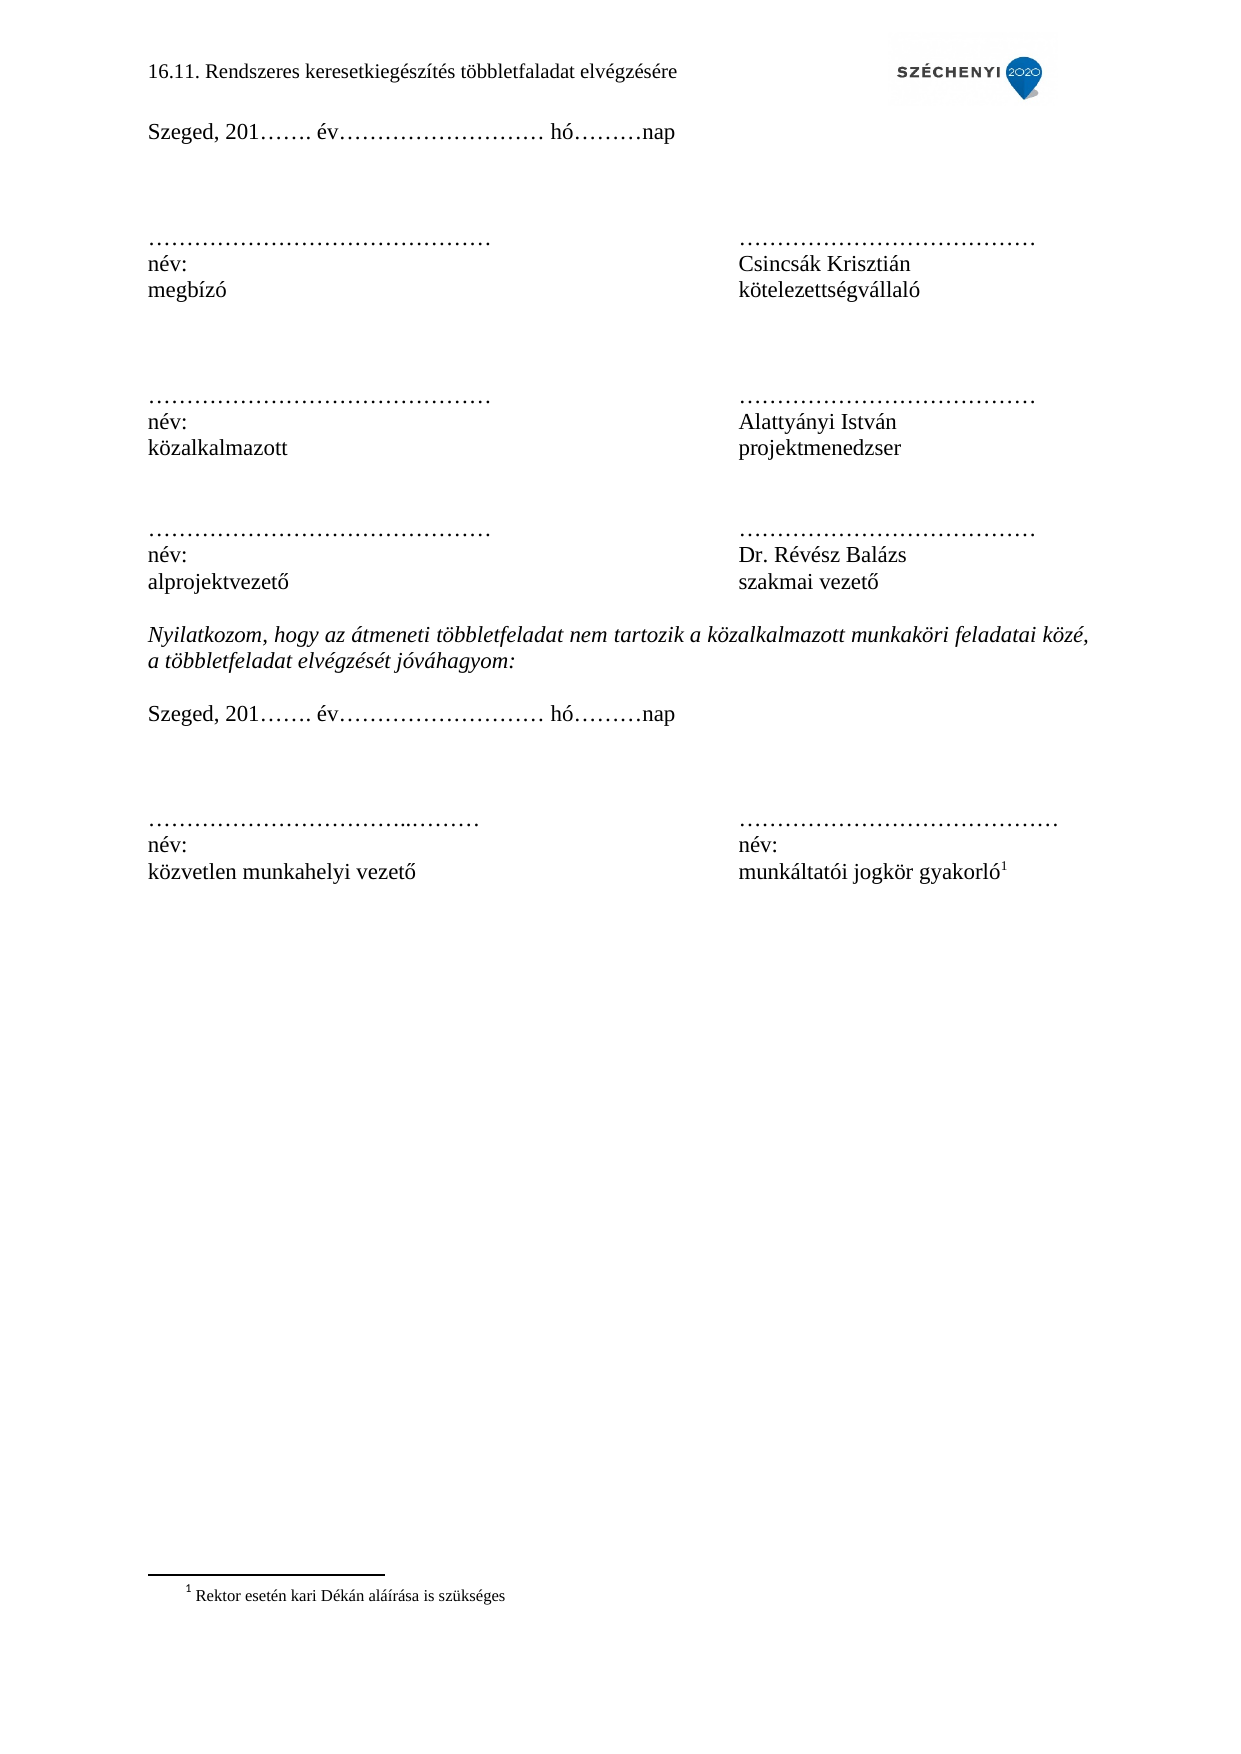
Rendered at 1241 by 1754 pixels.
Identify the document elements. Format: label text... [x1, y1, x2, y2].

text ……………………………………… ………………………………… [148, 515, 1093, 542]
text Nyilatkozom, hogy az átmeneti többletfeladat nem tartozik a közalkalmazott munkaköri feladatai közé, a többletfeladat elvégzését jóváhagyom: [148, 621, 1093, 673]
text ……………………………..……… …………………………………… [148, 805, 1093, 831]
text megbízó kötelezettségvállaló [148, 276, 1093, 303]
text közvetlen munkahelyi vezető munkáltatói jogkör gyakorló [148, 858, 1093, 884]
text alprojektvezető szakmai vezető [148, 568, 1093, 594]
text Szeged, 201……. év……………………… hó………nap [148, 118, 1093, 144]
text ……………………………………… ………………………………… [148, 224, 1093, 250]
text név: Csincsák Krisztián [148, 250, 1093, 276]
text név: Alattyányi István [148, 408, 1093, 434]
text név: név: [148, 831, 1093, 858]
picture [886, 32, 1059, 105]
text közalkalmazott projektmenedzser [148, 434, 1093, 461]
text ……………………………………… ………………………………… [148, 382, 1093, 408]
text Szeged, 201……. év……………………… hó………nap [148, 700, 1093, 726]
text név: Dr. Révész Balázs [148, 542, 1093, 568]
